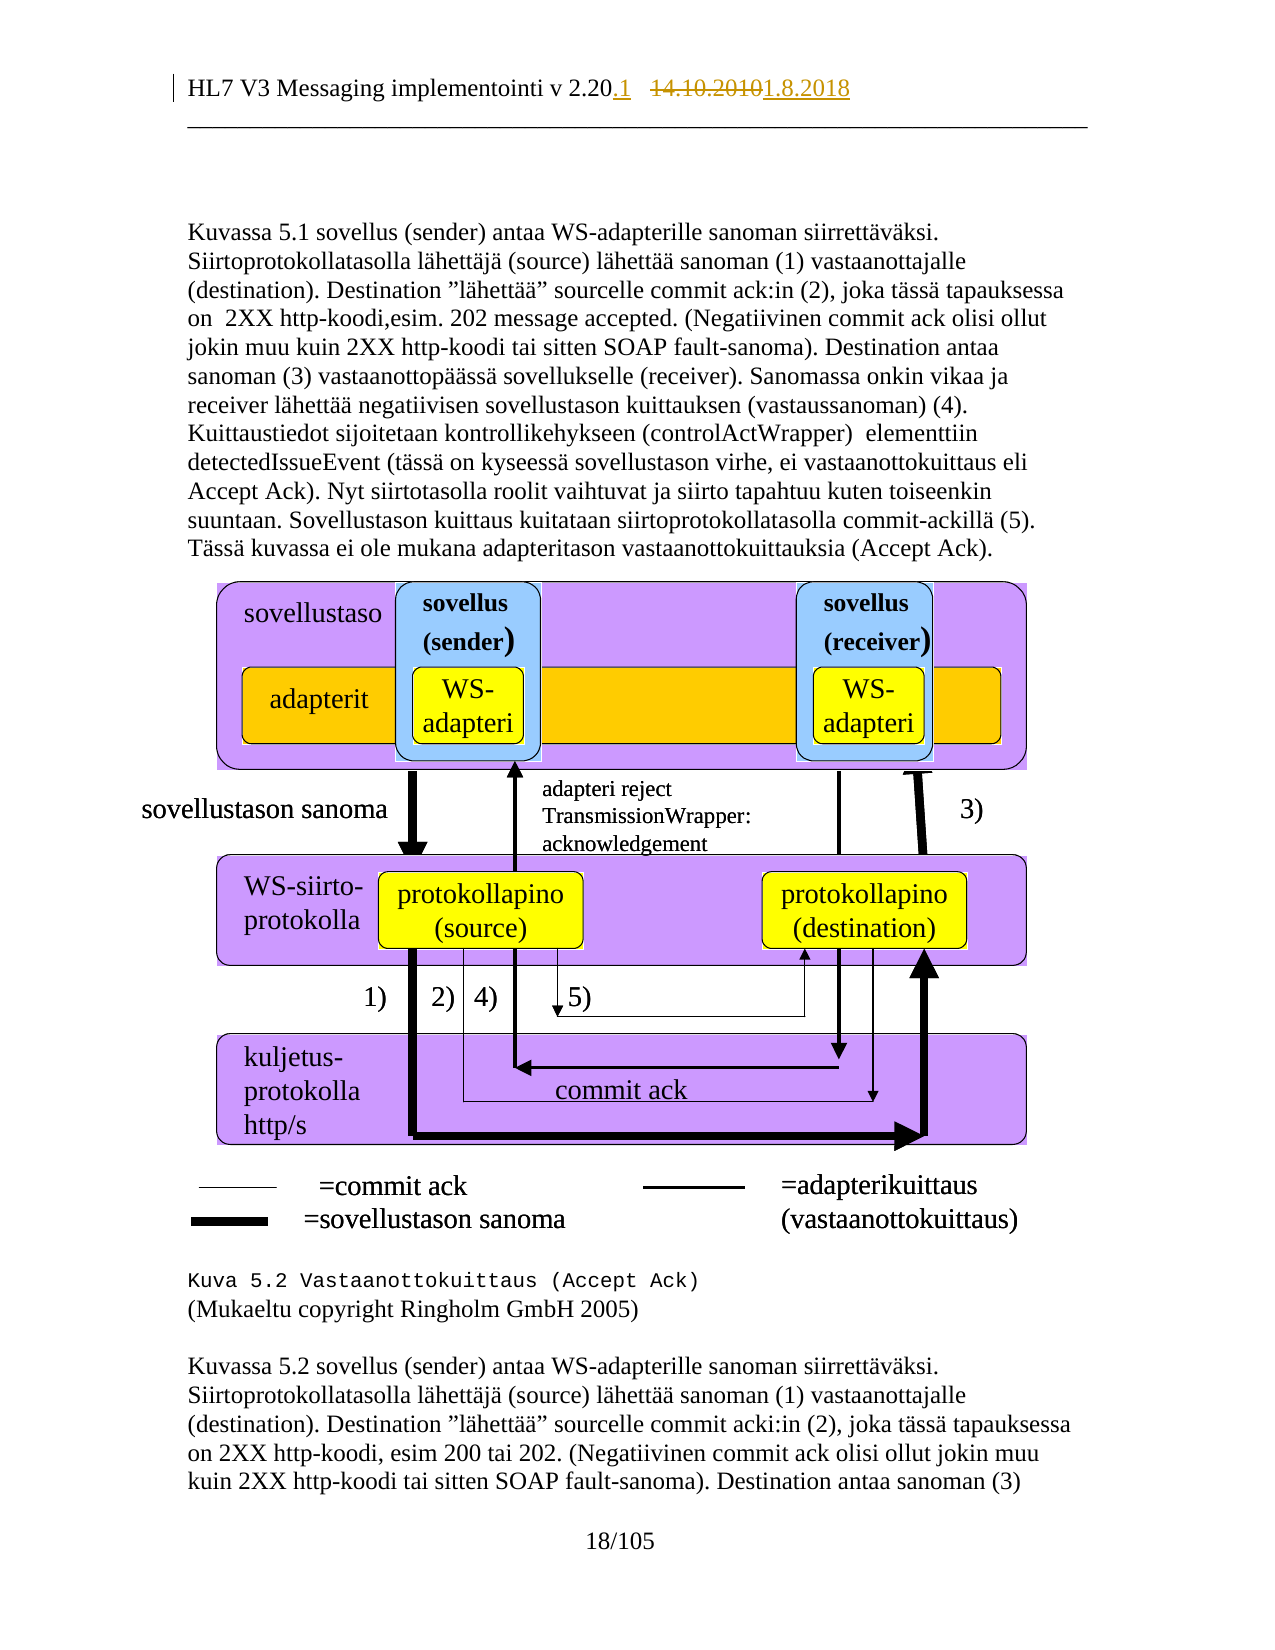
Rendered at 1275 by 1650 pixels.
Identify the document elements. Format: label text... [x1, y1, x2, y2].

text (Mukaeltu copyright Ringholm GmbH 2005) [187, 1294, 1087, 1323]
subtitle Kuva 5.2 Vastaanottokuittaus (Accept Ack) [187, 1270, 1087, 1294]
text Kuvassa 5.1 sovellus (sender) antaa WS-adapterille sanoman siirrettäväksi. Siirtoprotokollatasolla lähettäjä (source) lähettää sanoman (1) vastaanottajalle (destination). Destination ”lähettää” sourcelle commit ack:in (2), joka tässä tapauksessa on 2XX http-koodi,esim. 202 message accepted. (Negatiivinen commit ack olisi ollut jokin muu kuin 2XX http-koodi tai sitten SOAP fault-sanoma). Destination antaa sanoman (3) vastaanottopäässä sovellukselle (receiver). Sanomassa onkin vikaa ja receiver lähettää negatiivisen sovellustason kuittauksen (vastaussanoman) (4). Kuittaustiedot sijoitetaan kontrollikehykseen (controlActWrapper) elementtiin detectedIssueEvent (tässä on kyseessä sovellustason virhe, ei vastaanottokuittaus eli Accept Ack). Nyt siirtotasolla roolit vaihtuvat ja siirto tapahtuu kuten toiseenkin suuntaan. Sovellustason kuittaus kuitataan siirtoprotokollatasolla commit-ackillä (5). Tässä kuvassa ei ole mukana adapteritason vastaanottokuittauksia (Accept Ack). [187, 217, 1087, 562]
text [187, 1351, 1087, 1495]
